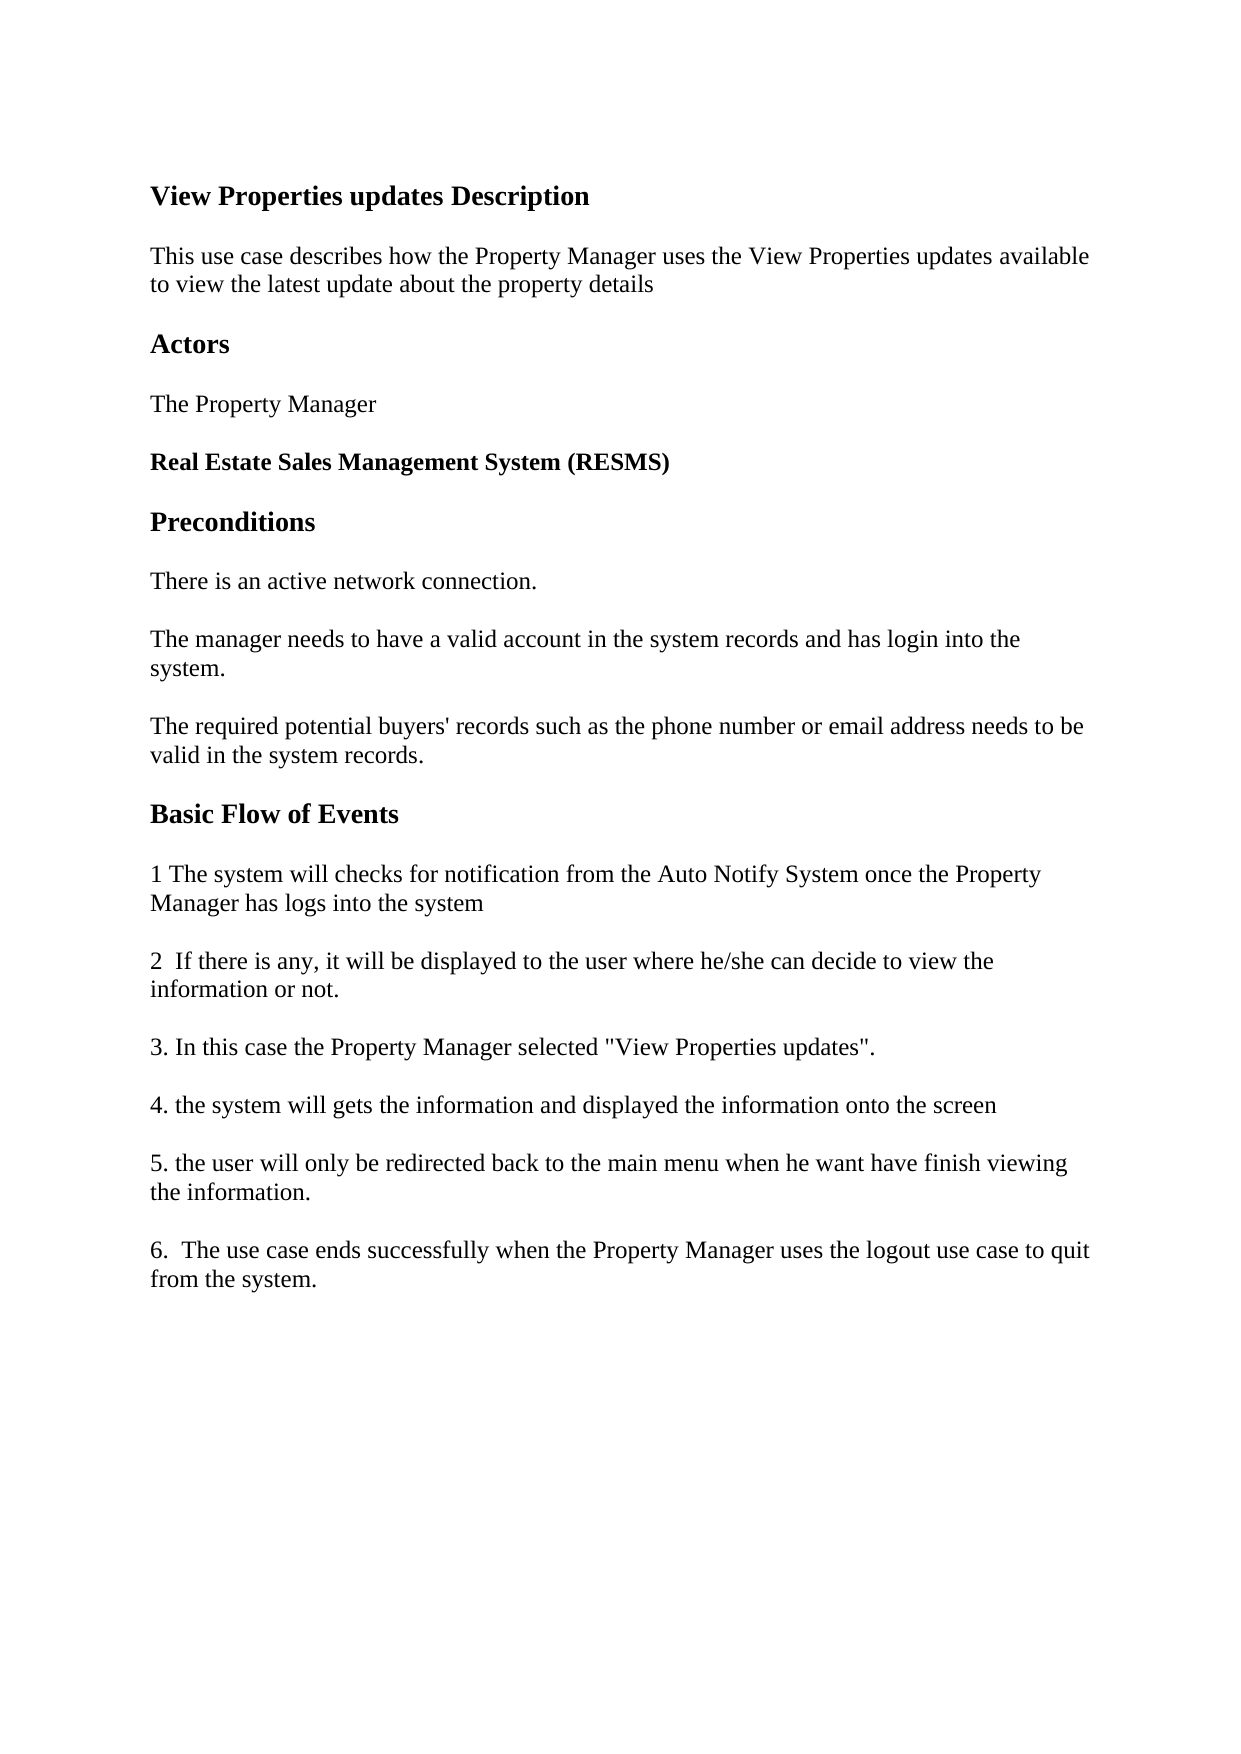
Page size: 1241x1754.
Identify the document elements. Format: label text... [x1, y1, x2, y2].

text 1 The system will checks for notification from the Auto Notify System once the Property Manager has logs into the system [150, 859, 1090, 917]
text Real Estate Sales Management System (RESMS) [150, 447, 1090, 476]
text If the manager is not leading any team, the system will display an error message and prompt the manager to create a new team.View Properties updates Description [150, 179, 1090, 212]
text Actors [150, 327, 1090, 360]
text 6. The use case ends successfully when the Property Manager uses the logout use case to quit from the system. [150, 1235, 1090, 1292]
text 4. the system will gets the information and displayed the information onto the screen [150, 1090, 1090, 1119]
text There is an active network connection. [150, 566, 1090, 595]
text 2 If there is any, it will be displayed to the user where he/she can decide to view the information or not. [150, 946, 1090, 1003]
text The manager needs to have a valid account in the system records and has login into the system. [150, 624, 1090, 682]
text This use case describes how the Property Manager uses the View Properties updates available to view the latest update about the property details [150, 241, 1090, 298]
text 5. the user will only be redirected back to the main menu when he want have finish viewing the information. [150, 1148, 1090, 1206]
text Preconditions [150, 505, 1090, 537]
text Basic Flow of Events [150, 798, 1090, 830]
text The required potential buyers' records such as the phone number or email address needs to be valid in the system records. [150, 711, 1090, 768]
text The Property Manager [150, 389, 1090, 418]
text 3. In this case the Property Manager selected "View Properties updates". [150, 1032, 1090, 1061]
